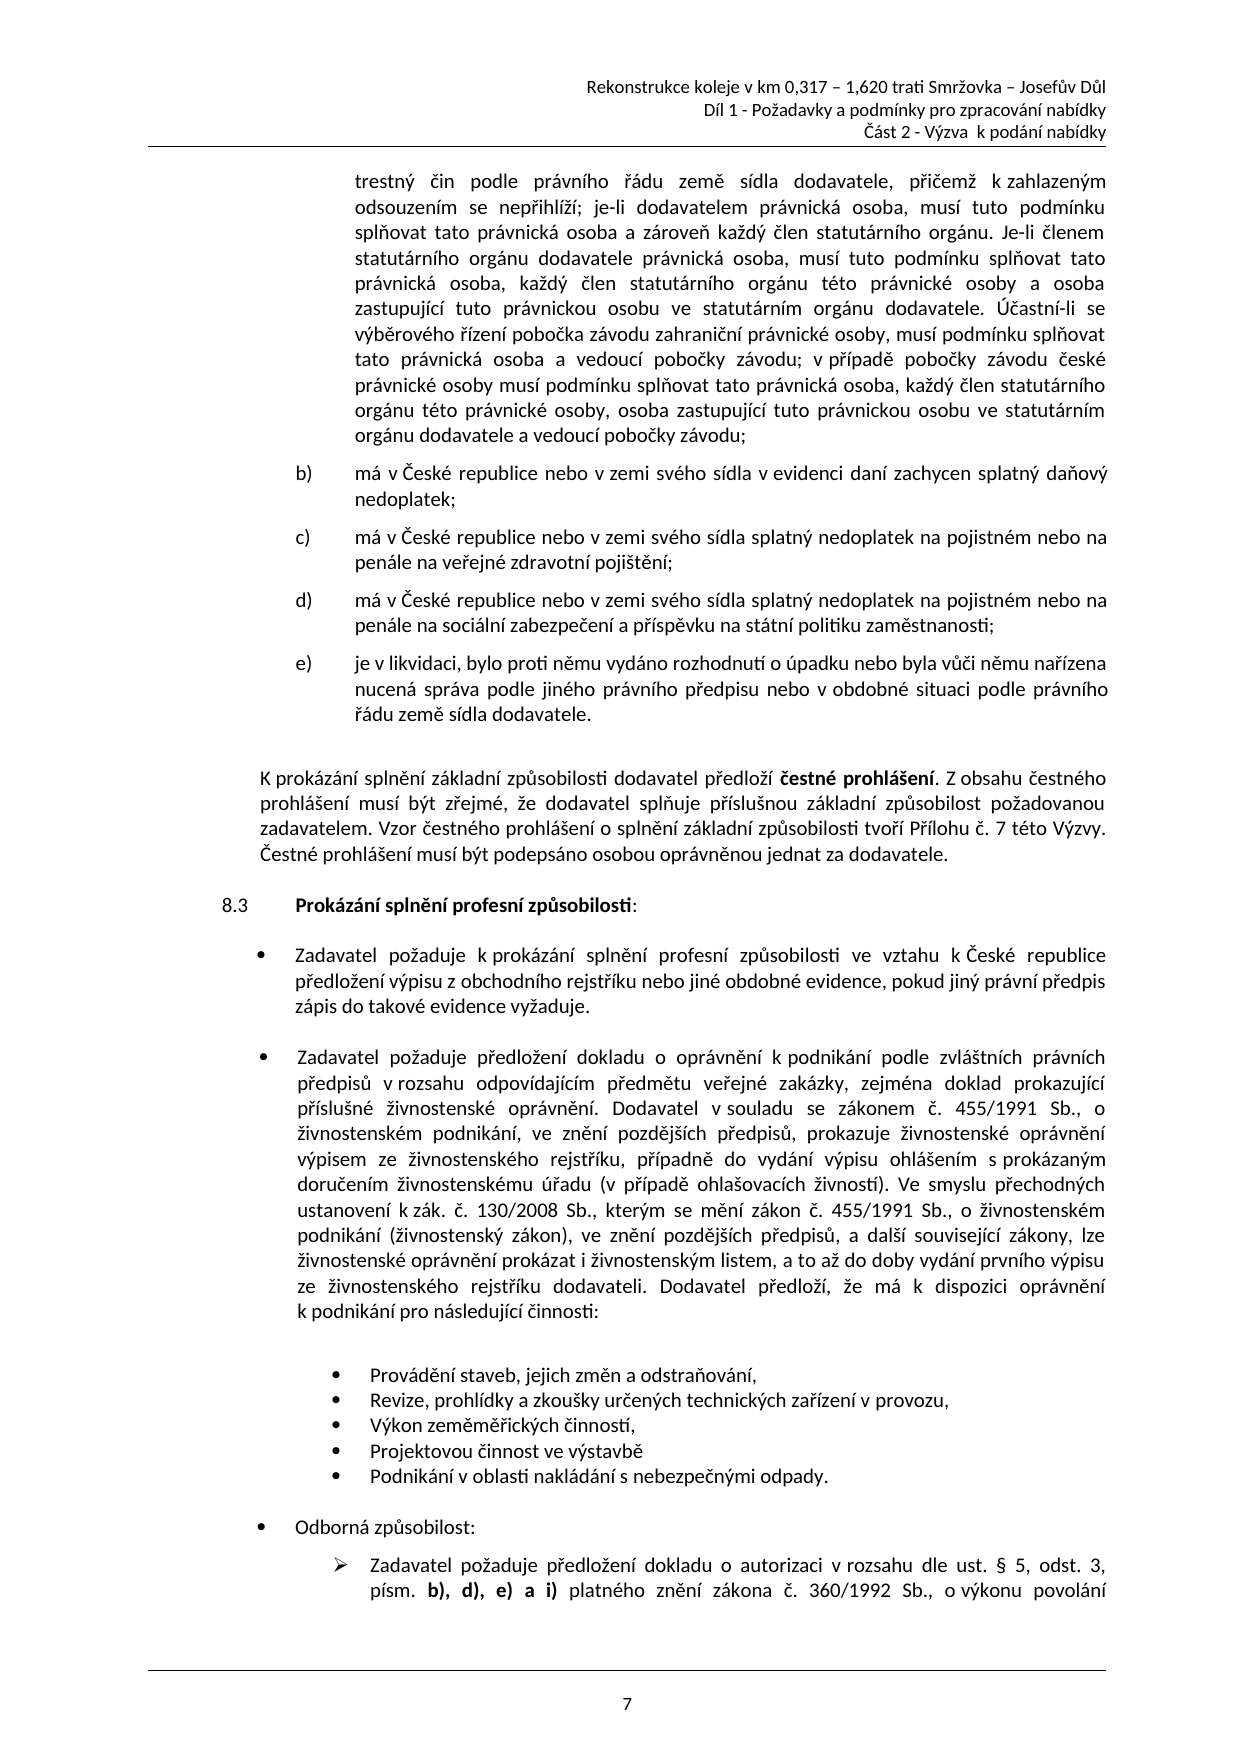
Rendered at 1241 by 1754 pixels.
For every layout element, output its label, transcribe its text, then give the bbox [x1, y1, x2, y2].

text K prokázání splnění základní způsobilosti dodavatel předloží čestné prohlášení. Z obsahu čestného prohlášení musí být zřejmé, že dodavatel splňuje příslušnou základní způsobilost požadovanou zadavatelem. Vzor čestného prohlášení o splnění základní způsobilosti tvoří Přílohu č. 7 této Výzvy. Čestné prohlášení musí být podepsáno osobou oprávněnou jednat za dodavatele. [260, 765, 1106, 866]
text c) má v České republice nebo v zemi svého sídla splatný nedoplatek na pojistném nebo na penále na veřejné zdravotní pojištění; [295, 524, 1109, 575]
list Revize, prohlídky a zkoušky určených technických zařízení v provozu, [332, 1387, 1106, 1413]
list Prokázání splnění profesní způsobilosti: [222, 892, 1106, 917]
list Zadavatel požaduje k prokázání splnění profesní způsobilosti ve vztahu k České republice předložení výpisu z obchodního rejstříku nebo jiné obdobné evidence, pokud jiný právní předpis zápis do takové evidence vyžaduje. [257, 943, 1106, 1019]
list Provádění staveb, jejich změn a odstraňování, [332, 1362, 1106, 1387]
text e) je v likvidaci, bylo proti němu vydáno rozhodnutí o úpadku nebo byla vůči němu nařízena nucená správa podle jiného právního předpisu nebo v obdobné situaci podle právního řádu země sídla dodavatele. [295, 651, 1109, 727]
list Výkon zeměměřických činností, [332, 1413, 1106, 1438]
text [295, 168, 1106, 448]
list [332, 1552, 1106, 1603]
list Projektovou činnost ve výstavbě [332, 1438, 1106, 1463]
list Podnikání v oblasti nakládání s nebezpečnými odpady. [332, 1463, 1106, 1489]
text d) má v České republice nebo v zemi svého sídla splatný nedoplatek na pojistném nebo na penále na sociální zabezpečení a příspěvku na státní politiku zaměstnanosti; [295, 587, 1109, 638]
list Odborná způsobilost: [258, 1514, 1106, 1540]
list Zadavatel požaduje předložení dokladu o oprávnění k podnikání podle zvláštních právních předpisů v rozsahu odpovídajícím předmětu veřejné zakázky, zejména doklad prokazující příslušné živnostenské oprávnění. Dodavatel v souladu se zákonem č. 455/1991 Sb., o živnostenském podnikání, ve znění pozdějších předpisů, prokazuje živnostenské oprávnění výpisem ze živnostenského rejstříku, případně do vydání výpisu ohlášením s prokázaným doručením živnostenskému úřadu (v případě ohlašovacích živností). Ve smyslu přechodných ustanovení k zák. č. 130/2008 Sb., kterým se mění zákon č. 455/1991 Sb., o živnostenském podnikání (živnostenský zákon), ve znění pozdějších předpisů, a další související zákony, lze živnostenské oprávnění prokázat i živnostenským listem, a to až do doby vydání prvního výpisu ze živnostenského rejstříku dodavateli. Dodavatel předloží, že má k dispozici oprávnění k podnikání pro následující činnosti: [260, 1044, 1106, 1324]
text b) má v České republice nebo v zemi svého sídla v evidenci daní zachycen splatný daňový nedoplatek; [295, 461, 1109, 511]
